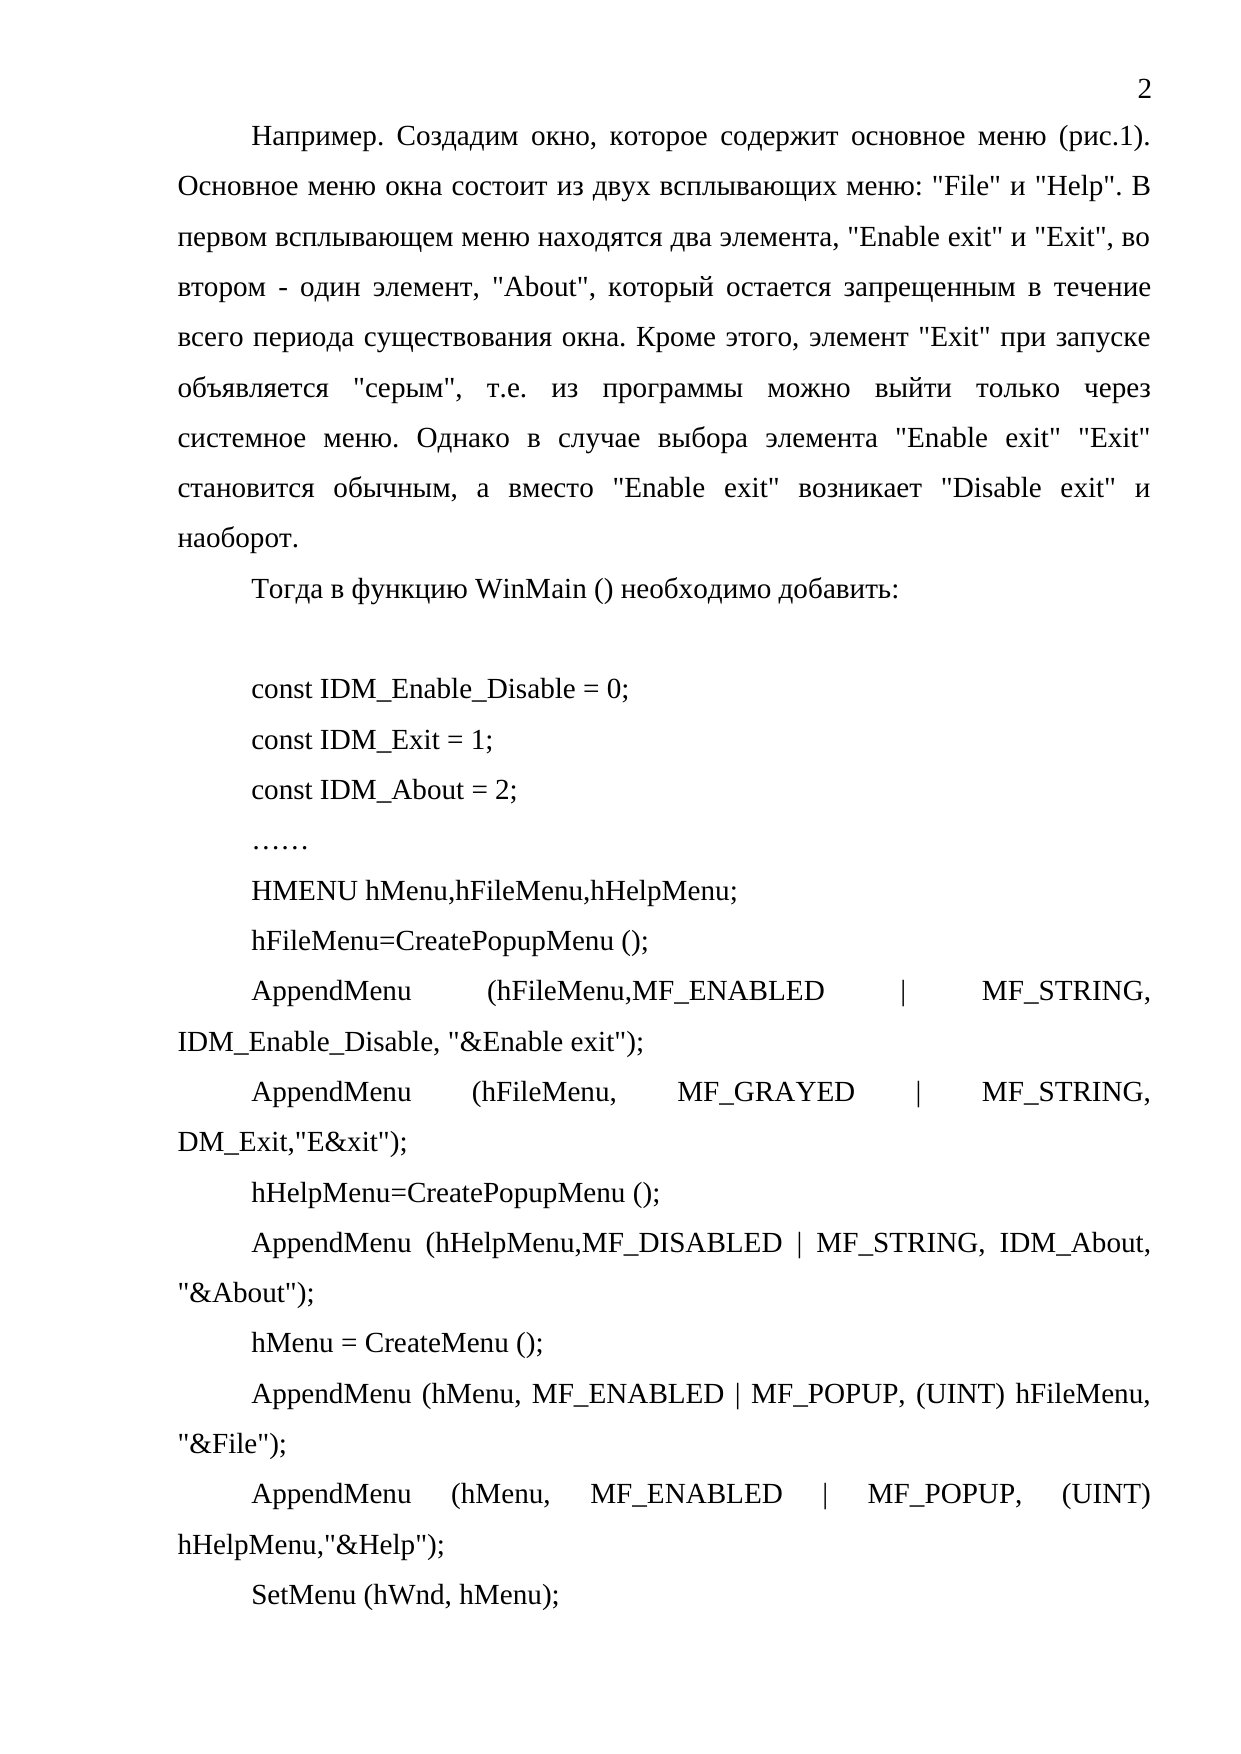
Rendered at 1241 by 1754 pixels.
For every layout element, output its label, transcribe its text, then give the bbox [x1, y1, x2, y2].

text SetMenu (hWnd, hMenu); [177, 1577, 1152, 1611]
text hFileMenu=CreatePopupMenu (); [177, 923, 1152, 957]
text hMenu = CreateMenu (); [177, 1326, 1152, 1359]
text AppendMenu (hFileMenu,MF_ENABLED | MF_STRING, IDM_Enable_Disable, "&Enable exit"); [177, 973, 1152, 1057]
text hHelpMenu=CreatePopupMenu (); [177, 1175, 1152, 1208]
text AppendMenu (hMenu, MF_ENABLED | MF_POPUP, (UINT) hFileMenu, "&File"); [177, 1376, 1152, 1460]
text AppendMenu (hFileMenu, MF_GRAYED | MF_STRING, DM_Exit,"E&xit"); [177, 1074, 1152, 1158]
text …… [177, 822, 1152, 856]
text const IDM_About = 2; [177, 772, 1152, 806]
text const IDM_Enable_Disable = 0; [177, 672, 1152, 705]
text AppendMenu (hMenu, MF_ENABLED | MF_POPUP, (UINT) hHelpMenu,"&Help"); [177, 1477, 1152, 1560]
text Например. Создадим окно, которое содержит основное меню (рис.1). Основное меню окна состоит из двух всплывающих меню: "File" и "Help". В первом всплывающем меню находятся два элемента, "Enable exit" и "Exit", во втором - один элемент, "About", который остается запрещенным в течение всего периода существования окна. Кроме этого, элемент "Exit" при запуске объявляется "серым", т.е. из программы можно выйти только через системное меню. Однако в случае выбора элемента "Enable exit" "Exit" становится обычным, а вместо "Enable exit" возникает "Disable exit" и наоборот. [177, 118, 1152, 554]
text Тогда в функцию WinMain () необходимо добавить: [177, 571, 1152, 604]
text HMENU hMenu,hFileMenu,hHelpMenu; [177, 873, 1152, 906]
text AppendMenu (hHelpMenu,MF_DISABLED | MF_STRING, IDM_About, "&About"); [177, 1225, 1152, 1309]
text const IDM_Exit = 1; [177, 722, 1152, 755]
